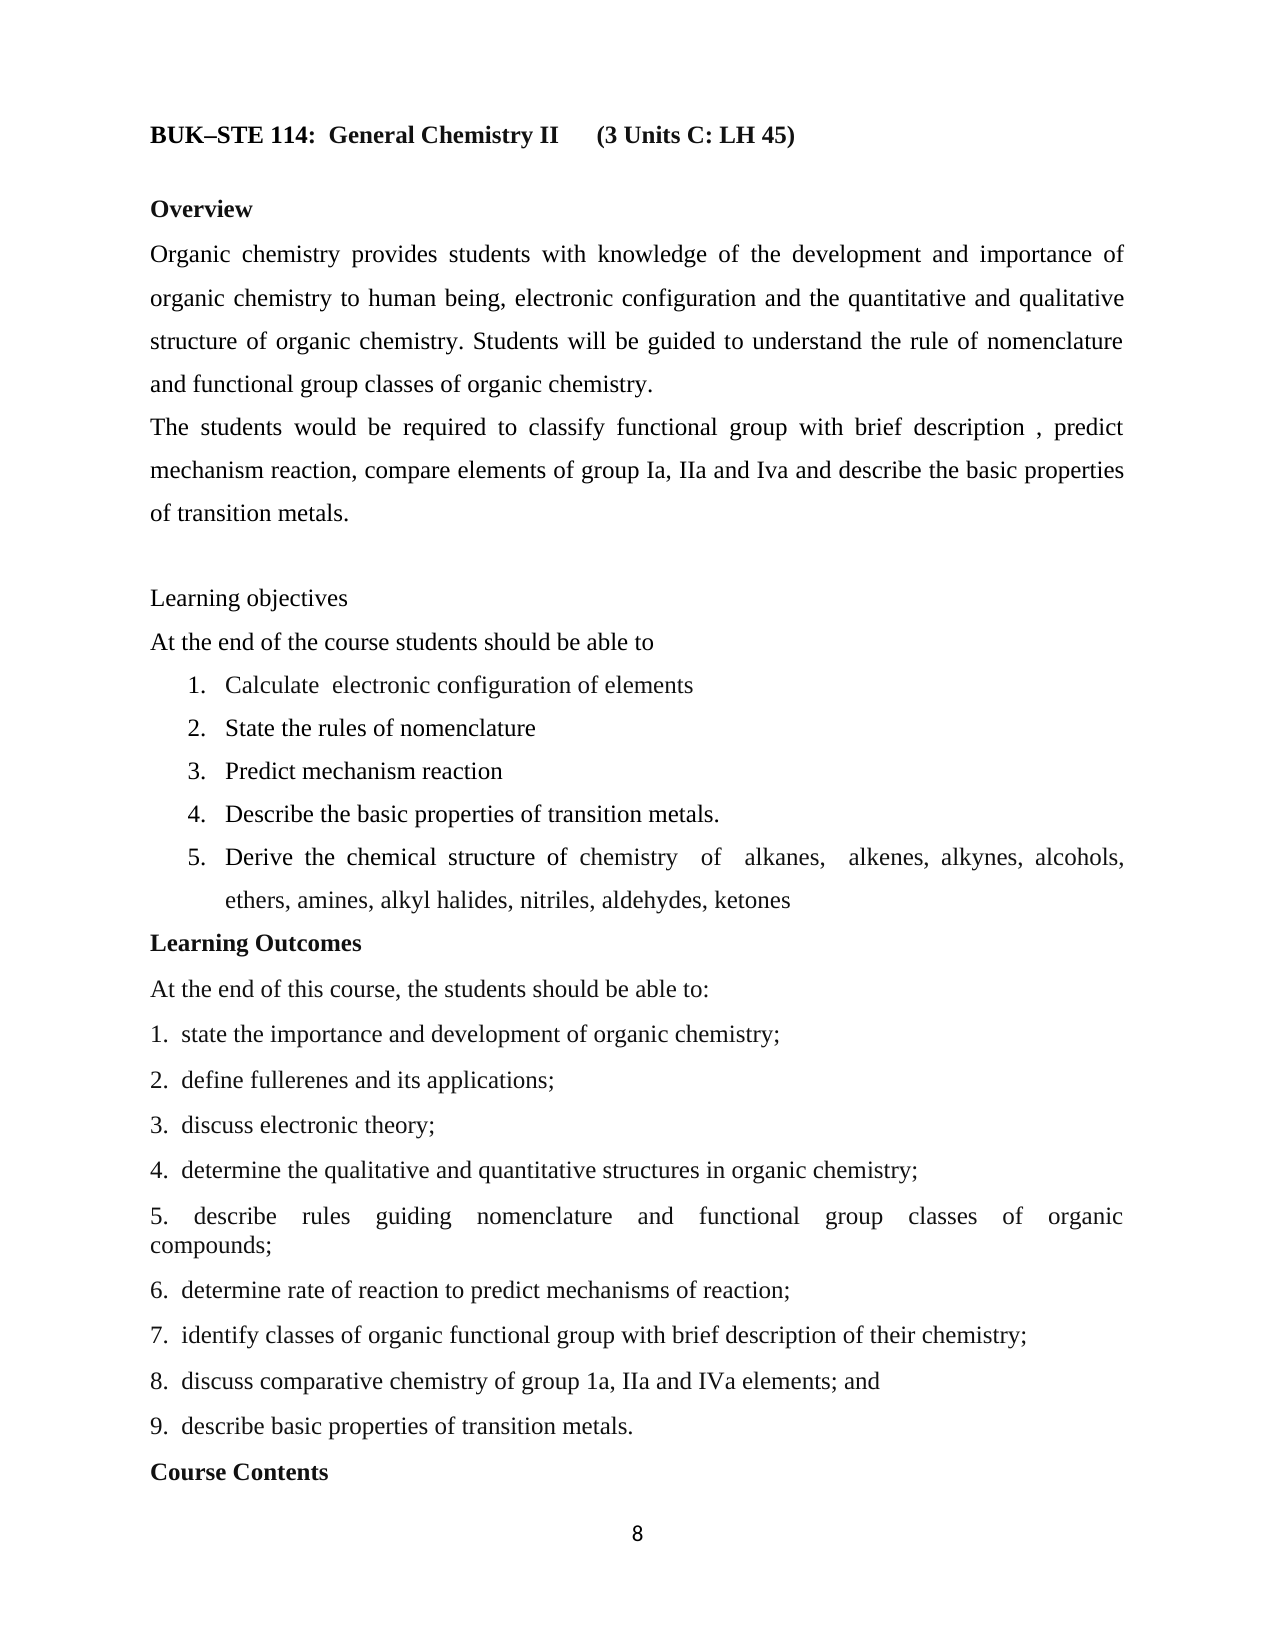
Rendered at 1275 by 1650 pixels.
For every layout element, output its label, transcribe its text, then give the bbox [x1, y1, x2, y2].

text Learning Outcomes [150, 928, 1125, 957]
text 9. describe basic properties of transition metals. [150, 1411, 1125, 1440]
text The students would be required to classify functional group with brief description , predict mechanism reaction, compare elements of group Ia, IIa and Iva and describe the basic properties of transition metals. [150, 412, 1125, 527]
text 4. determine the qualitative and quantitative structures in organic chemistry; [150, 1156, 1125, 1184]
text At the end of the course students should be able to [150, 627, 1125, 655]
text Overview [150, 194, 1125, 223]
text Learning objectives [150, 583, 1125, 612]
list State the rules of nomenclature [187, 713, 1125, 742]
list Describe the basic properties of transition metals. [187, 799, 1125, 828]
text 5. describe rules guiding nomenclature and functional group classes of organic compounds; [150, 1201, 1125, 1258]
text Course Contents [150, 1457, 1125, 1486]
text 7. identify classes of organic functional group with brief description of their chemistry; [150, 1321, 1125, 1349]
text 1. state the importance and development of organic chemistry; [150, 1019, 1125, 1048]
text Organic chemistry provides students with knowledge of the development and importance of organic chemistry to human being, electronic configuration and the quantitative and qualitative structure of organic chemistry. Students will be guided to understand the rule of nomenclature and functional group classes of organic chemistry. [150, 239, 1125, 398]
text BUK–STE 114: General Chemistry II (3 Units C: LH 45) [150, 120, 1125, 149]
text 6. determine rate of reaction to predict mechanisms of reaction; [150, 1275, 1125, 1304]
text 8. discuss comparative chemistry of group 1a, IIa and IVa elements; and [150, 1366, 1125, 1395]
text 3. discuss electronic theory; [150, 1110, 1125, 1139]
list Predict mechanism reaction [187, 756, 1125, 785]
list Calculate electronic configuration of elements [187, 670, 1125, 698]
text At the end of this course, the students should be able to: [150, 974, 1125, 1003]
list Derive the chemical structure of chemistry of alkanes, alkenes, alkynes, alcohols, ethers, amines, alkyl halides, nitriles, aldehydes, ketones [187, 842, 1125, 914]
text 2. define fullerenes and its applications; [150, 1065, 1125, 1093]
